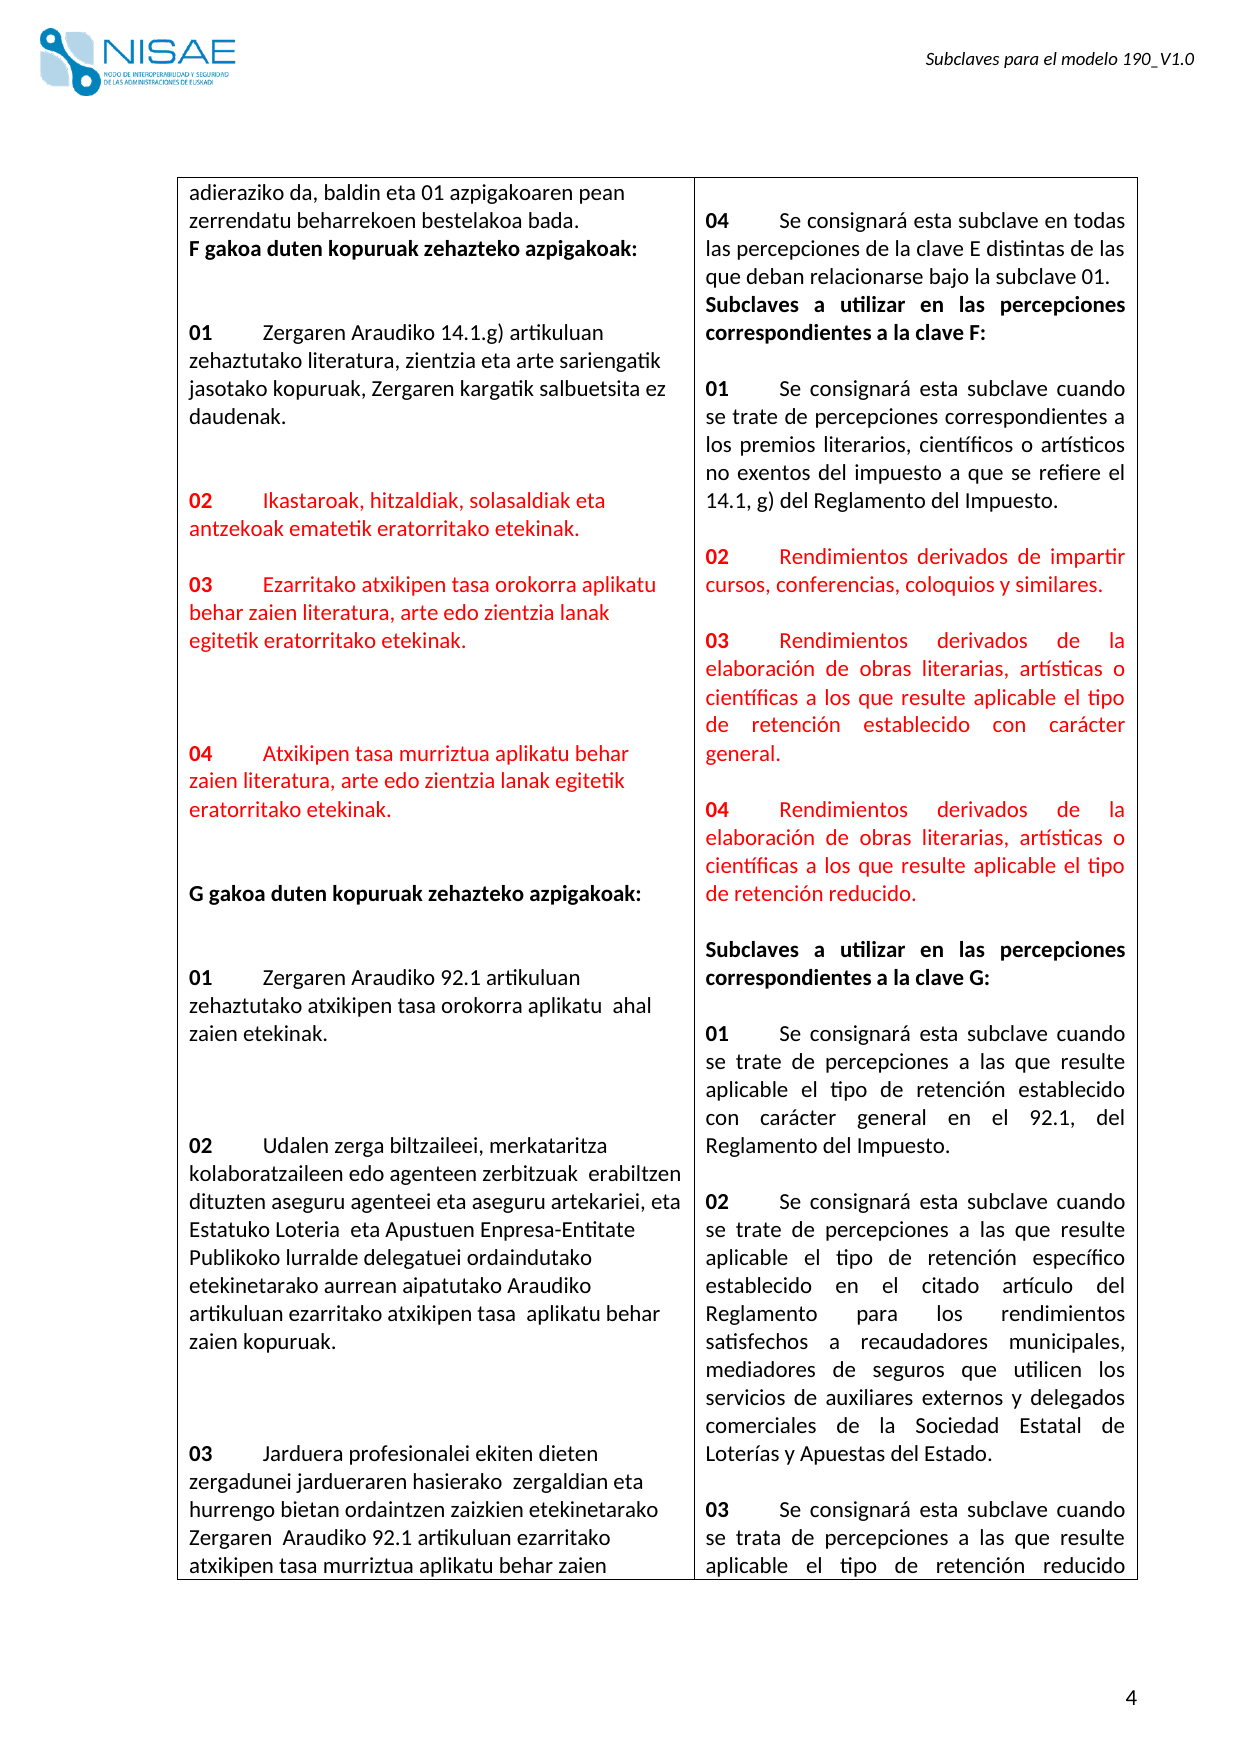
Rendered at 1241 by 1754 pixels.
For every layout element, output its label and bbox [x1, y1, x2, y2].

table_cell [695, 178, 1137, 1579]
table_cell [178, 178, 694, 1579]
picture [55, 28, 251, 96]
picture [47, 35, 54, 43]
picture [29, 28, 79, 96]
picture [82, 76, 91, 86]
